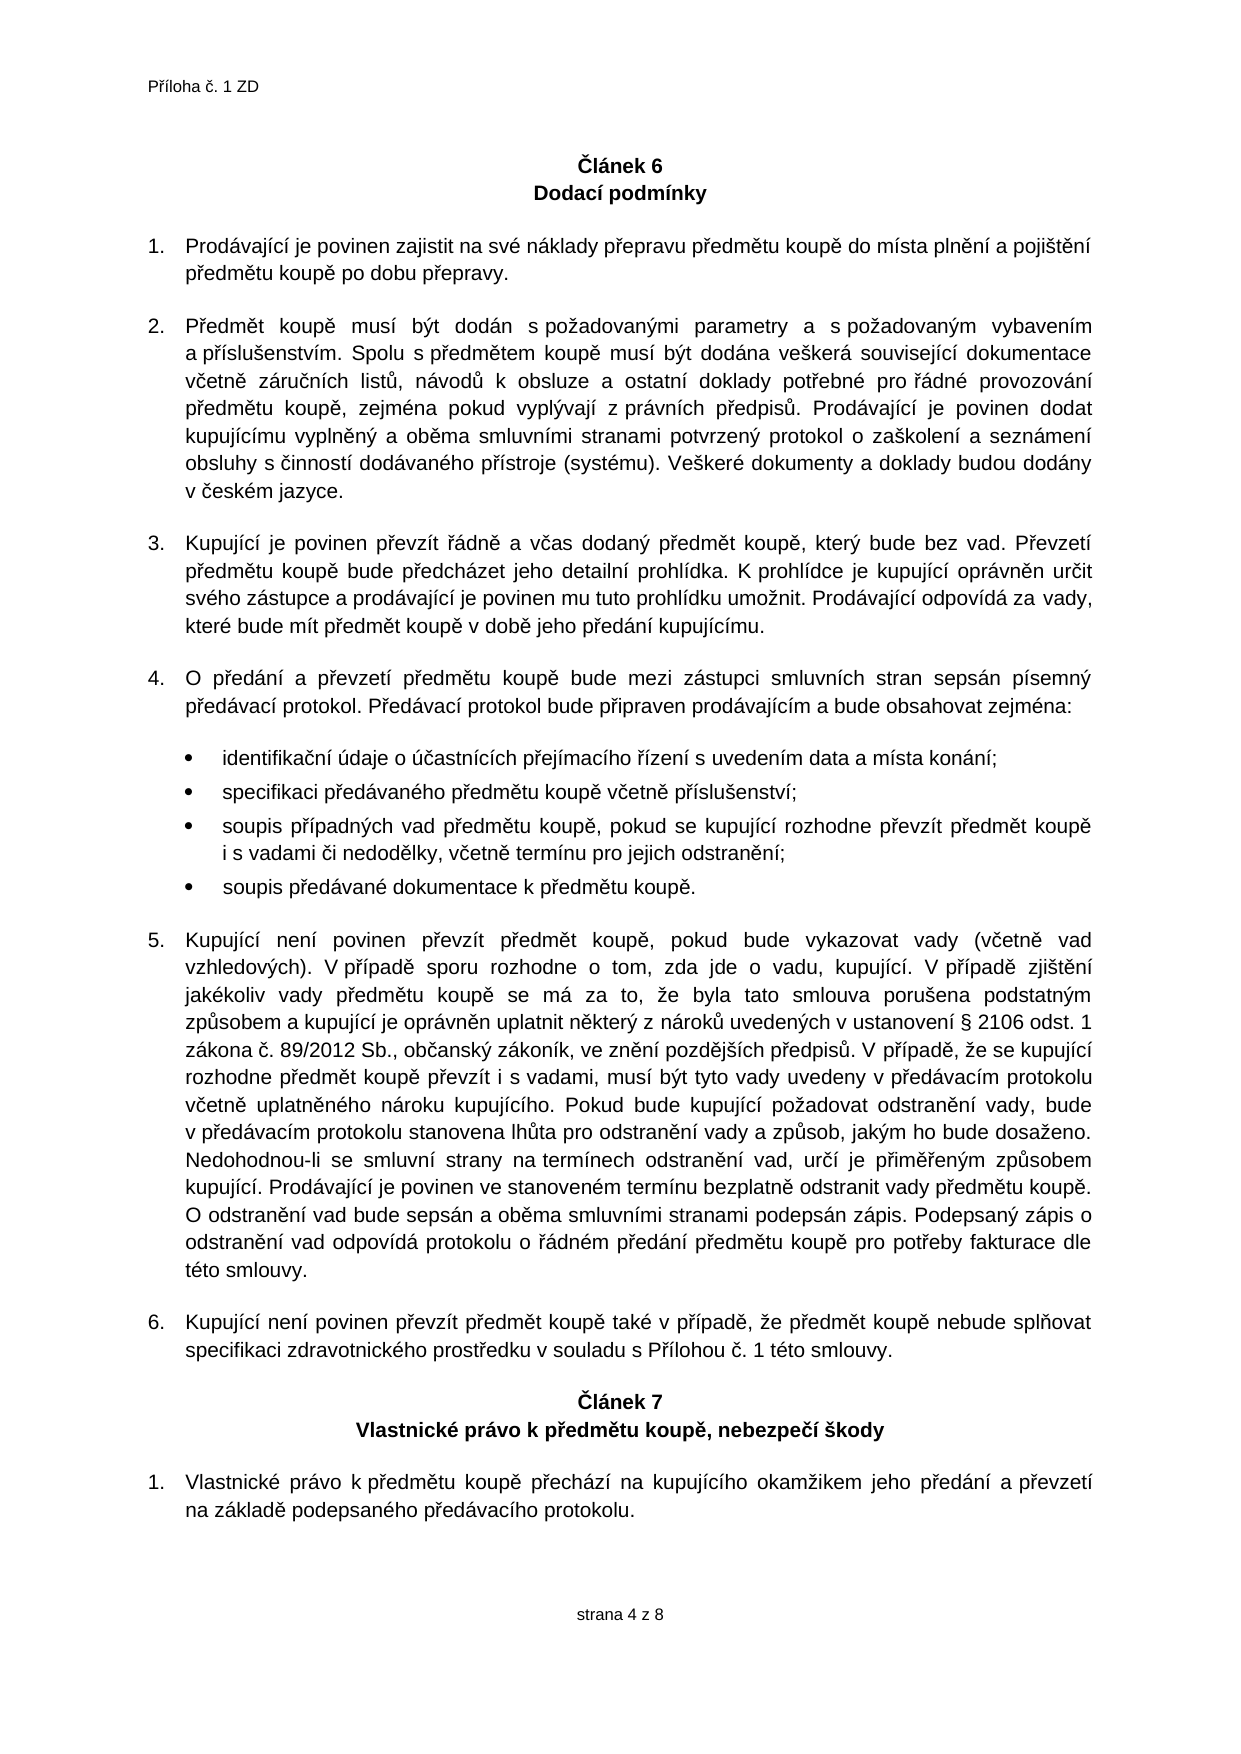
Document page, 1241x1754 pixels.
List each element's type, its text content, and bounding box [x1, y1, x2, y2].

list Kupující je povinen převzít řádně a včas dodaný předmět koupě, který bude bez vad. Převzetí předmětu koupě bude předcházet jeho detailní prohlídka. K prohlídce je kupující oprávněn určit svého zástupce a prodávající je povinen mu tuto prohlídku umožnit. Prodávající odpovídá za vady, které bude mít předmět koupě v době jeho předání kupujícímu. [148, 531, 1093, 637]
list soupis předávané dokumentace k předmětu koupě. [185, 875, 1093, 899]
list identifikační údaje o účastnících přejímacího řízení s uvedením data a místa konání; [185, 746, 1093, 770]
list Kupující není povinen převzít předmět koupě, pokud bude vykazovat vady (včetně vad vzhledových). V případě sporu rozhodne o tom, zda jde o vadu, kupující. V případě zjištění jakékoliv vady předmětu koupě se má za to, že byla tato smlouva porušena podstatným způsobem a kupující je oprávněn uplatnit některý z nároků uvedených v ustanovení § 2106 odst. 1 zákona č. 89/2012 Sb., občanský zákoník, ve znění pozdějších předpisů. V případě, že se kupující rozhodne předmět koupě převzít i s vadami, musí být tyto vady uvedeny v předávacím protokolu včetně uplatněného nároku kupujícího. Pokud bude kupující požadovat odstranění vady, bude v předávacím protokolu stanovena lhůta pro odstranění vady a způsob, jakým ho bude dosaženo. Nedohodnou-li se smluvní strany na termínech odstranění vad, určí je přiměřeným způsobem kupující. Prodávající je povinen ve stanoveném termínu bezplatně odstranit vady předmětu koupě. O odstranění vad bude sepsán a oběma smluvními stranami podepsán zápis. Podepsaný zápis o odstranění vad odpovídá protokolu o řádném předání předmětu koupě pro potřeby fakturace dle této smlouvy. [148, 928, 1093, 1282]
list Předmět koupě musí být dodán s požadovanými parametry a s požadovaným vybavením a příslušenstvím. Spolu s předmětem koupě musí být dodána veškerá související dokumentace včetně záručních listů, návodů k obsluze a ostatní doklady potřebné pro řádné provozování předmětu koupě, zejména pokud vyplývají z právních předpisů. Prodávající je povinen dodat kupujícímu vyplněný a oběma smluvními stranami potvrzený protokol o zaškolení a seznámení obsluhy s činností dodávaného přístroje (systému). Veškeré dokumenty a doklady budou dodány v českém jazyce. [148, 313, 1093, 502]
list Prodávající je povinen zajistit na své náklady přepravu předmětu koupě do místa plnění a pojištění předmětu koupě po dobu přepravy. [148, 233, 1093, 285]
list specifikaci předávaného předmětu koupě včetně příslušenství; [185, 780, 1093, 804]
list Vlastnické právo k předmětu koupě přechází na kupujícího okamžikem jeho předání a převzetí na základě podepsaného předávacího protokolu. [148, 1470, 1093, 1522]
list soupis případných vad předmětu koupě, pokud se kupující rozhodne převzít předmět koupě i s vadami či nedodělky, včetně termínu pro jejich odstranění; [185, 814, 1093, 865]
list O předání a převzetí předmětu koupě bude mezi zástupci smluvních stran sepsán písemný předávací protokol. Předávací protokol bude připraven prodávajícím a bude obsahovat zejména: [148, 666, 1093, 717]
text Článek 6 [148, 153, 1093, 177]
text Vlastnické právo k předmětu koupě, nebezpečí škody [148, 1418, 1093, 1442]
text Článek 7 [148, 1390, 1093, 1414]
text Dodací podmínky [148, 181, 1093, 205]
list Kupující není povinen převzít předmět koupě také v případě, že předmět koupě nebude splňovat specifikaci zdravotnického prostředku v souladu s Přílohou č. 1 této smlouvy. [148, 1310, 1093, 1362]
